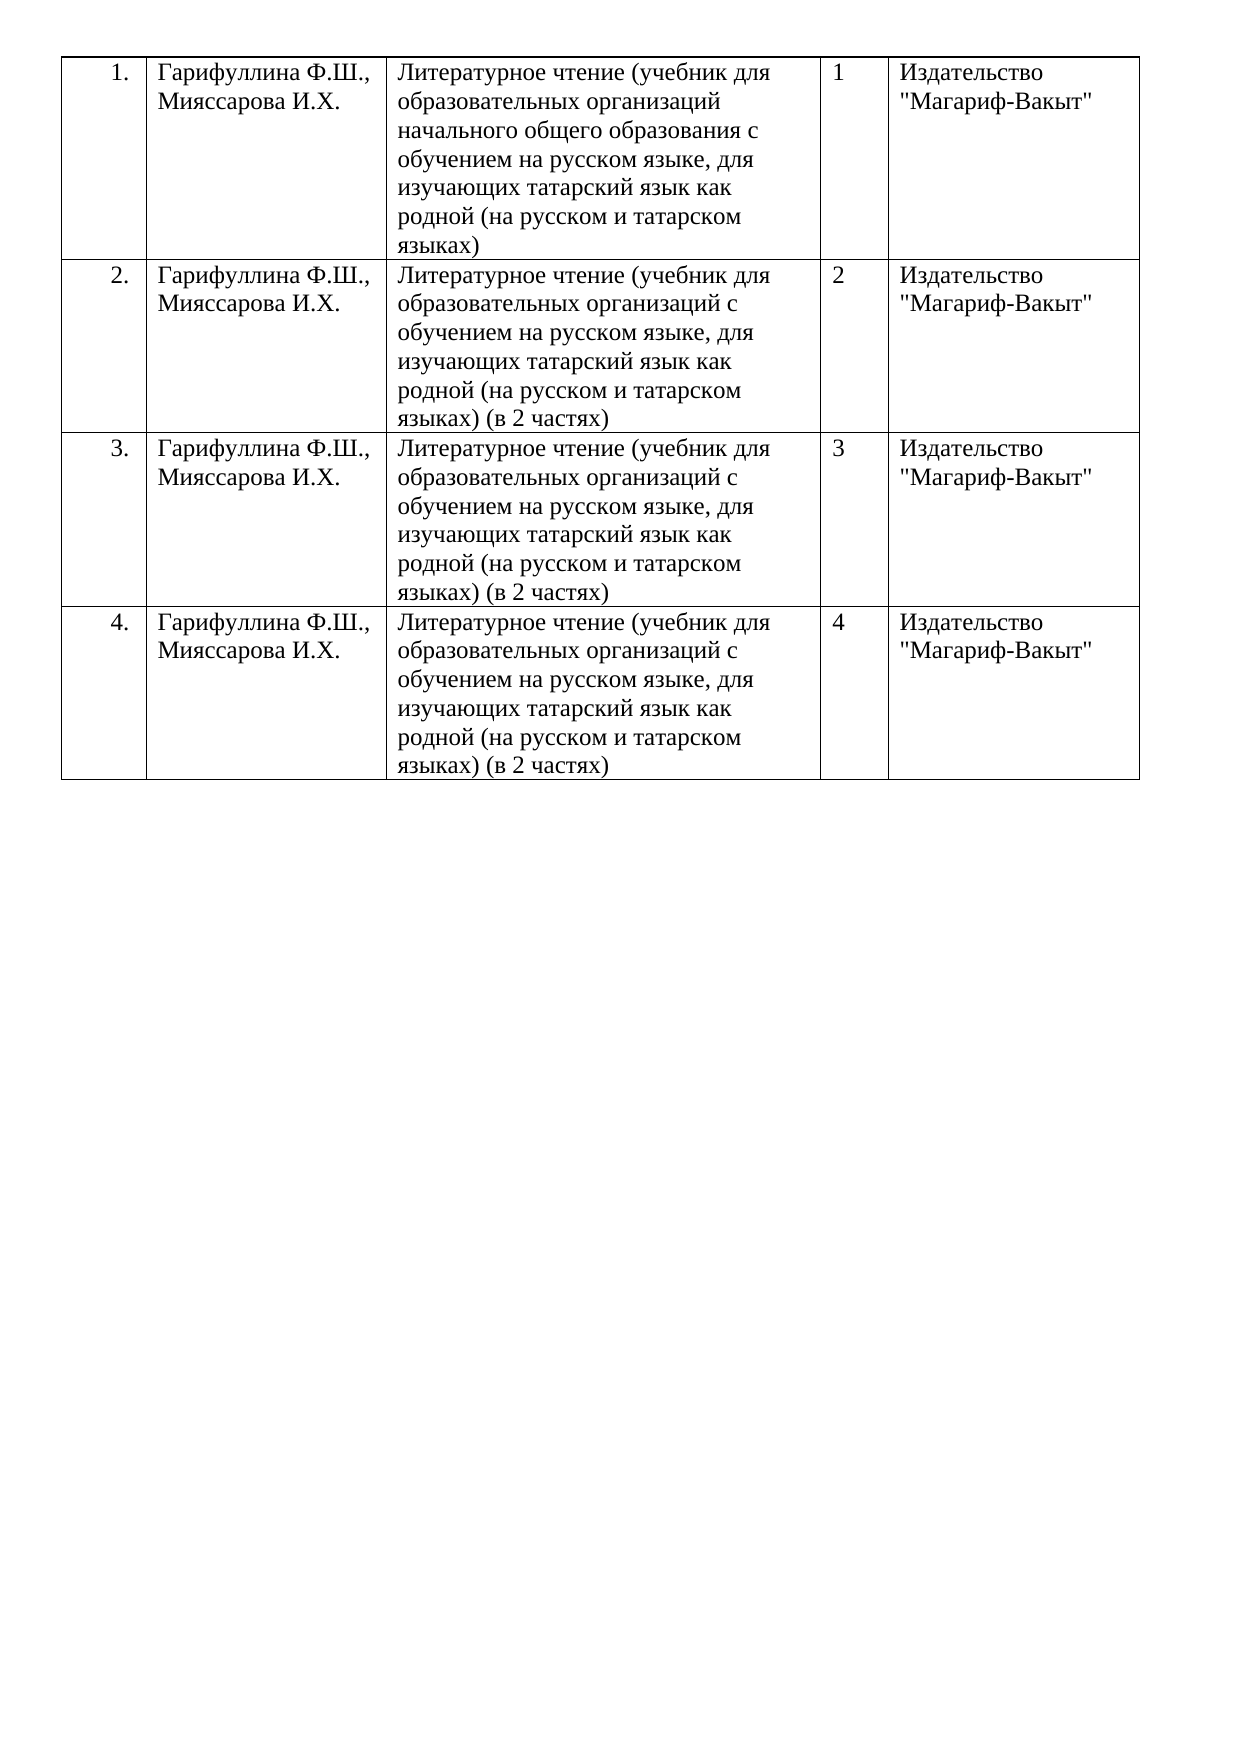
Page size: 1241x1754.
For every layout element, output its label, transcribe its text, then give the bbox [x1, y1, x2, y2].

table_header 1 [821, 58, 888, 259]
table_cell 2 [821, 260, 888, 432]
table_cell Гарифуллина Ф.Ш., Мияссарова И.Х. [147, 260, 386, 432]
table_header Гарифуллина Ф.Ш., Мияссарова И.Х. [147, 58, 386, 259]
table_cell Литературное чтение (учебник для образовательных организаций с обучением на русском языке, для изучающих татарский язык как родной (на русском и татарском языках) (в 2 частях) [387, 433, 820, 606]
table_header Издательство "Магариф-Вакыт" [889, 58, 1139, 259]
table_cell Издательство "Магариф-Вакыт" [889, 433, 1139, 606]
table_header Литературное чтение (учебник для образовательных организаций начального общего образования с обучением на русском языке, для изучающих татарский язык как родной (на русском и татарском языках) [387, 58, 820, 259]
table_cell Гарифуллина Ф.Ш., Мияссарова И.Х. [147, 433, 386, 606]
table_cell Литературное чтение (учебник для образовательных организаций с обучением на русском языке, для изучающих татарский язык как родной (на русском и татарском языках) (в 2 частях) [387, 260, 820, 432]
table_cell 3 [821, 433, 888, 606]
table_cell Литературное чтение (учебник для образовательных организаций с обучением на русском языке, для изучающих татарский язык как родной (на русском и татарском языках) (в 2 частях) [387, 607, 820, 779]
table_cell [62, 433, 146, 606]
table_cell Издательство "Магариф-Вакыт" [889, 260, 1139, 432]
table_header [62, 58, 146, 259]
table_cell 4 [821, 607, 888, 779]
table_cell Гарифуллина Ф.Ш., Мияссарова И.Х. [147, 607, 386, 779]
table_cell Издательство "Магариф-Вакыт" [889, 607, 1139, 779]
table_cell [62, 260, 146, 432]
table_cell [62, 607, 146, 779]
